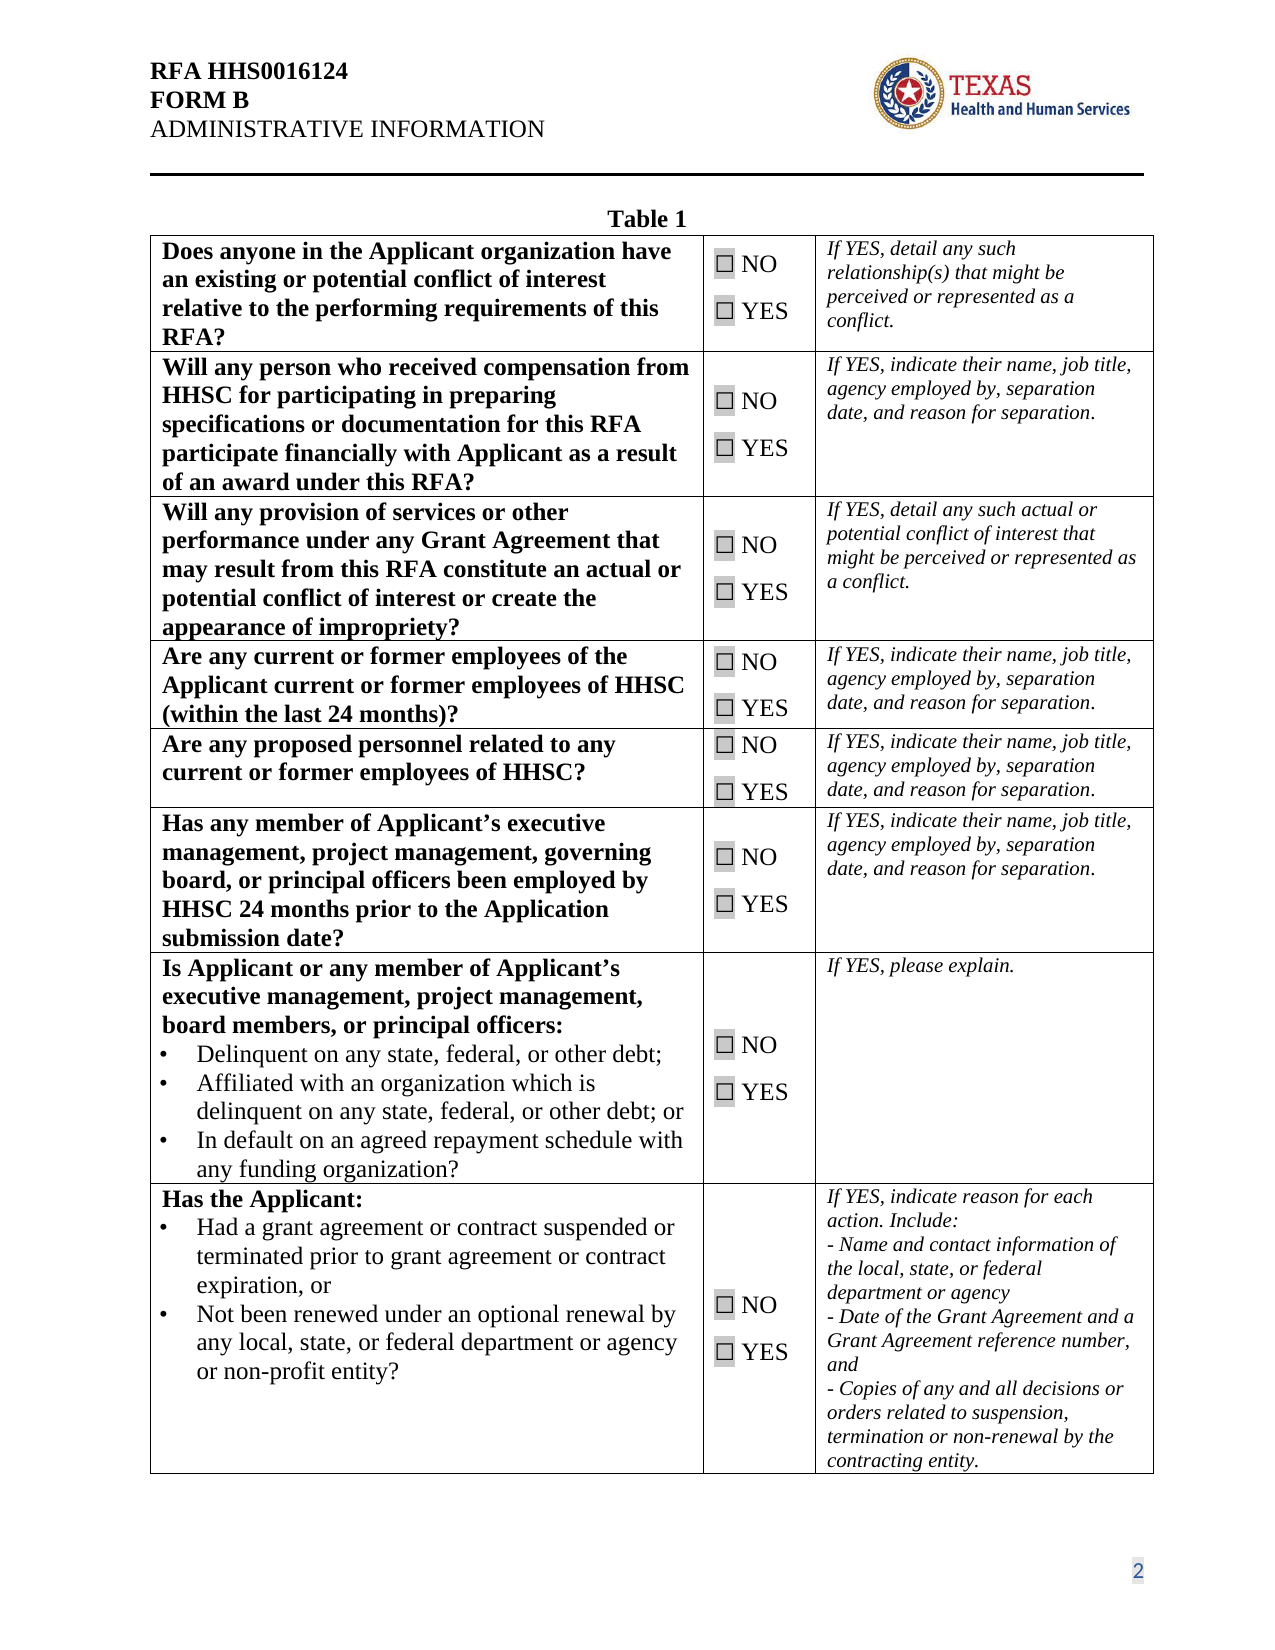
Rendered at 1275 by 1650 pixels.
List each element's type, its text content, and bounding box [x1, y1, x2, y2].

table_cell If YES, indicate their name, job title, agency employed by, separation date, and reason for separation. [816, 808, 1153, 952]
table_cell Will any person who received compensation from HHSC for participating in preparing specifications or documentation for this RFA participate financially with Applicant as a result of an award under this RFA? [151, 352, 703, 496]
table_cell If YES, detail any such actual or potential conflict of interest that might be perceived or represented as a conflict. [816, 497, 1153, 640]
table_cell NO YES [704, 497, 815, 640]
text Table 1 [150, 204, 1144, 232]
table_cell Are any current or former employees of the Applicant current or former employees of HHSC (within the last 24 months)? [151, 641, 703, 728]
table_cell Has any member of Applicant’s executive management, project management, governing board, or principal officers been employed by HHSC 24 months prior to the Application submission date? [151, 808, 703, 952]
picture [857, 48, 1141, 137]
table_cell NO YES [704, 953, 815, 1183]
table_cell If YES, indicate their name, job title, agency employed by, separation date, and reason for separation. [816, 641, 1153, 728]
table_cell Will any provision of services or other performance under any Grant Agreement that may result from this RFA constitute an actual or potential conflict of interest or create the appearance of impropriety? [151, 497, 703, 640]
table_cell Are any proposed personnel related to any current or former employees of HHSC? [151, 729, 703, 807]
table_cell If YES, indicate their name, job title, agency employed by, separation date, and reason for separation. [816, 352, 1153, 496]
table_cell If YES, indicate their name, job title, agency employed by, separation date, and reason for separation. [816, 729, 1153, 807]
table_cell If YES, indicate reason for each action. Include: - Name and contact information of the local, state, or federal department or agency - Date of the Grant Agreement and a Grant Agreement reference number, and - Copies of any and all decisions or orders related to suspension, termination or non-renewal by the contracting entity. [816, 1184, 1153, 1472]
table_cell NO YES [704, 1184, 815, 1472]
table_cell If YES, please explain. [816, 953, 1153, 1183]
table_cell NO YES [704, 729, 815, 807]
table_header Does anyone in the Applicant organization have an existing or potential conflict of interest relative to the performing requirements of this RFA? [151, 236, 703, 351]
table_header NO YES [704, 236, 815, 351]
table_cell Is Applicant or any member of Applicant’s executive management, project management, board members, or principal officers: Delinquent on any state, federal, or other debt; Affiliated with an organization which is delinquent on any state, federal, or other debt; or In default on an agreed repayment schedule with any funding organization? [151, 953, 703, 1183]
table_cell NO YES [704, 641, 815, 728]
table_cell NO YES [704, 352, 815, 496]
table_cell NO YES [704, 808, 815, 952]
table_header If YES, detail any such relationship(s) that might be perceived or represented as a conflict. [816, 236, 1153, 351]
table_cell Has the Applicant: Had a grant agreement or contract suspended or terminated prior to grant agreement or contract expiration, or Not been renewed under an optional renewal by any local, state, or federal department or agency or non-profit entity? [151, 1184, 703, 1472]
